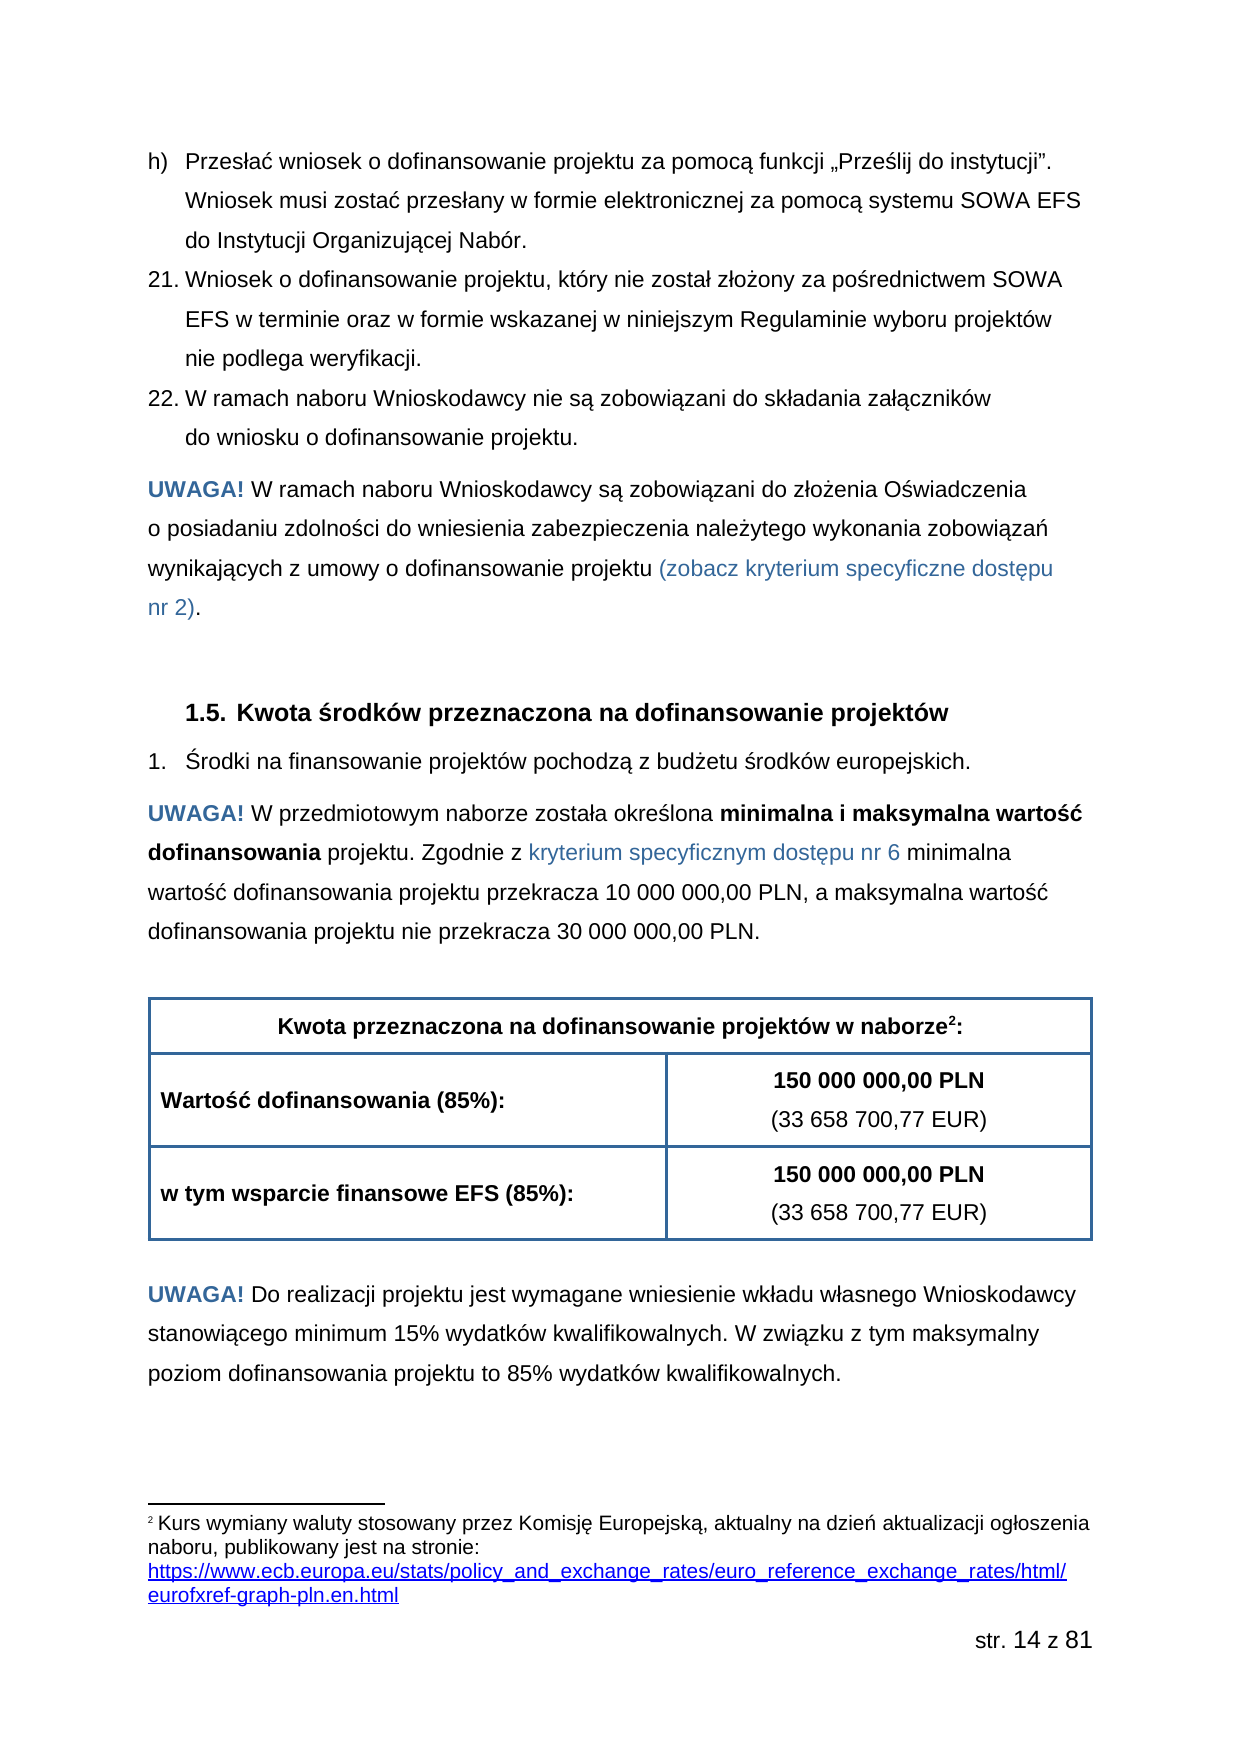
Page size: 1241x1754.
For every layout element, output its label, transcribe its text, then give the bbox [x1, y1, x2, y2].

table_cell 150 000 000,00 PLN (33 658 700,77 EUR) [668, 1055, 1090, 1145]
list Środki na finansowanie projektów pochodzą z budżetu środków europejskich. [148, 748, 1093, 774]
list UWAGA! W przedmiotowym naborze została określona minimalna i maksymalna wartość dofinansowania projektu. Zgodnie z kryterium specyficznym dostępu nr 6 minimalna wartość dofinansowania projektu przekracza 10 000 000,00 PLN, a maksymalna wartość dofinansowania projektu nie przekracza 30 000 000,00 PLN. [148, 800, 1093, 944]
text Kwota środków przeznaczona na dofinansowanie projektów [185, 698, 1093, 727]
table_cell 150 000 000,00 PLN (33 658 700,77 EUR) [668, 1148, 1090, 1238]
list Wniosek o dofinansowanie projektu, który nie został złożony za pośrednictwem SOWA EFS w terminie oraz w formie wskazanej w niniejszym Regulaminie wyboru projektów nie podlega weryfikacji. [148, 266, 1093, 371]
table_header Kwota przeznaczona na dofinansowanie projektów w naborze: [151, 1000, 1090, 1052]
table_cell w tym wsparcie finansowe EFS (85%): [151, 1148, 665, 1238]
list Przesłać wniosek o dofinansowanie projektu za pomocą funkcji „Prześlij do instytucji”. Wniosek musi zostać przesłany w formie elektronicznej za pomocą systemu SOWA EFS do Instytucji Organizującej Nabór. [148, 148, 1093, 253]
list UWAGA! Do realizacji projektu jest wymagane wniesienie wkładu własnego Wnioskodawcy stanowiącego minimum 15% wydatków kwalifikowalnych. W związku z tym maksymalny poziom dofinansowania projektu to 85% wydatków kwalifikowalnych. [148, 1281, 1093, 1386]
table_cell Wartość dofinansowania (85%): [151, 1055, 665, 1145]
list W ramach naboru Wnioskodawcy nie są zobowiązani do składania załączników do wniosku o dofinansowanie projektu. [148, 384, 1093, 450]
list UWAGA! W ramach naboru Wnioskodawcy są zobowiązani do złożenia Oświadczenia o posiadaniu zdolności do wniesienia zabezpieczenia należytego wykonania zobowiązań wynikających z umowy o dofinansowanie projektu (zobacz kryterium specyficzne dostępu nr 2). [148, 476, 1093, 621]
